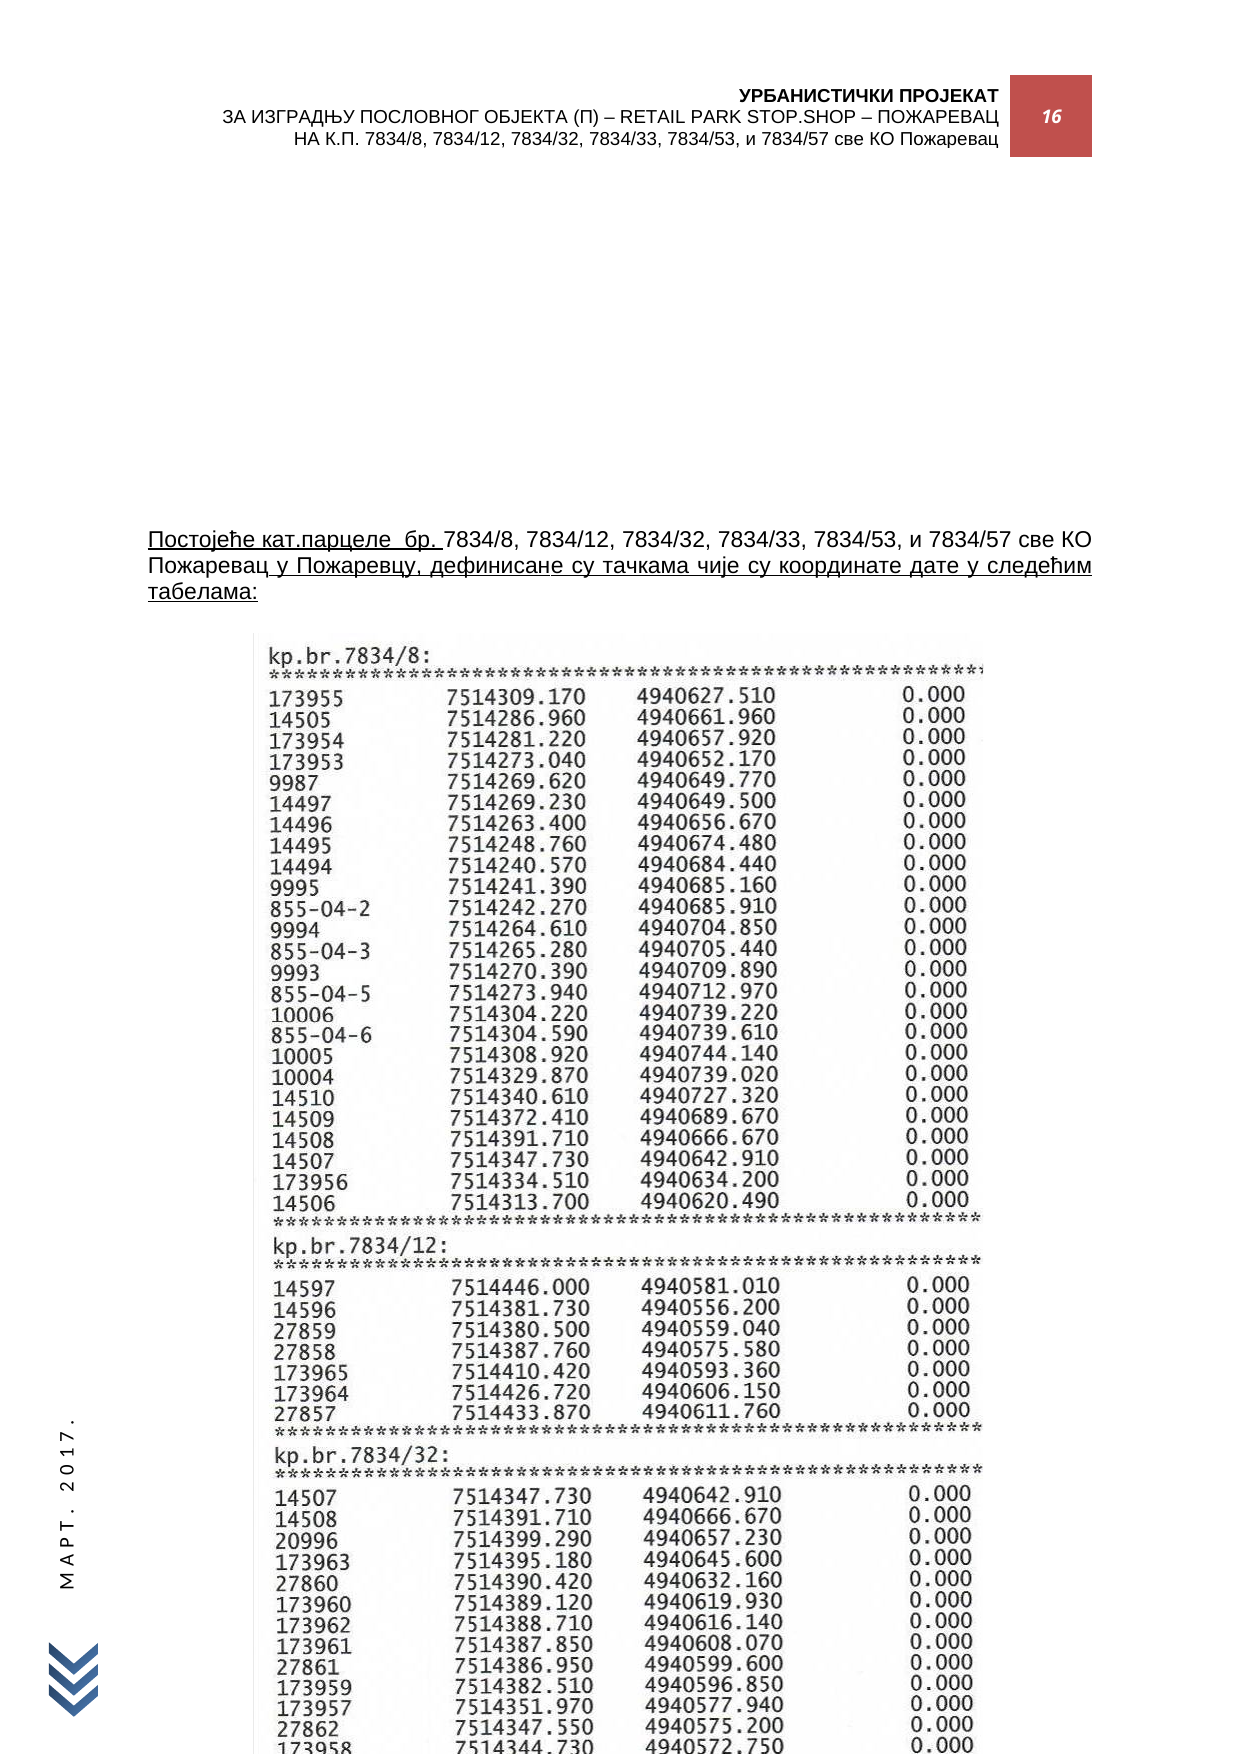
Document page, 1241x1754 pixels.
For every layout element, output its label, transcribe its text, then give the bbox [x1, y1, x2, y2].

picture [253, 633, 984, 1754]
text Постојећe кат.парцелe бр. 7834/8, 7834/12, 7834/32, 7834/33, 7834/53, и 7834/57 све КО Пожаревац у Пожаревцу, дефинисанe су тачкама чије су координате дате у следећим табелама: [148, 526, 1092, 605]
